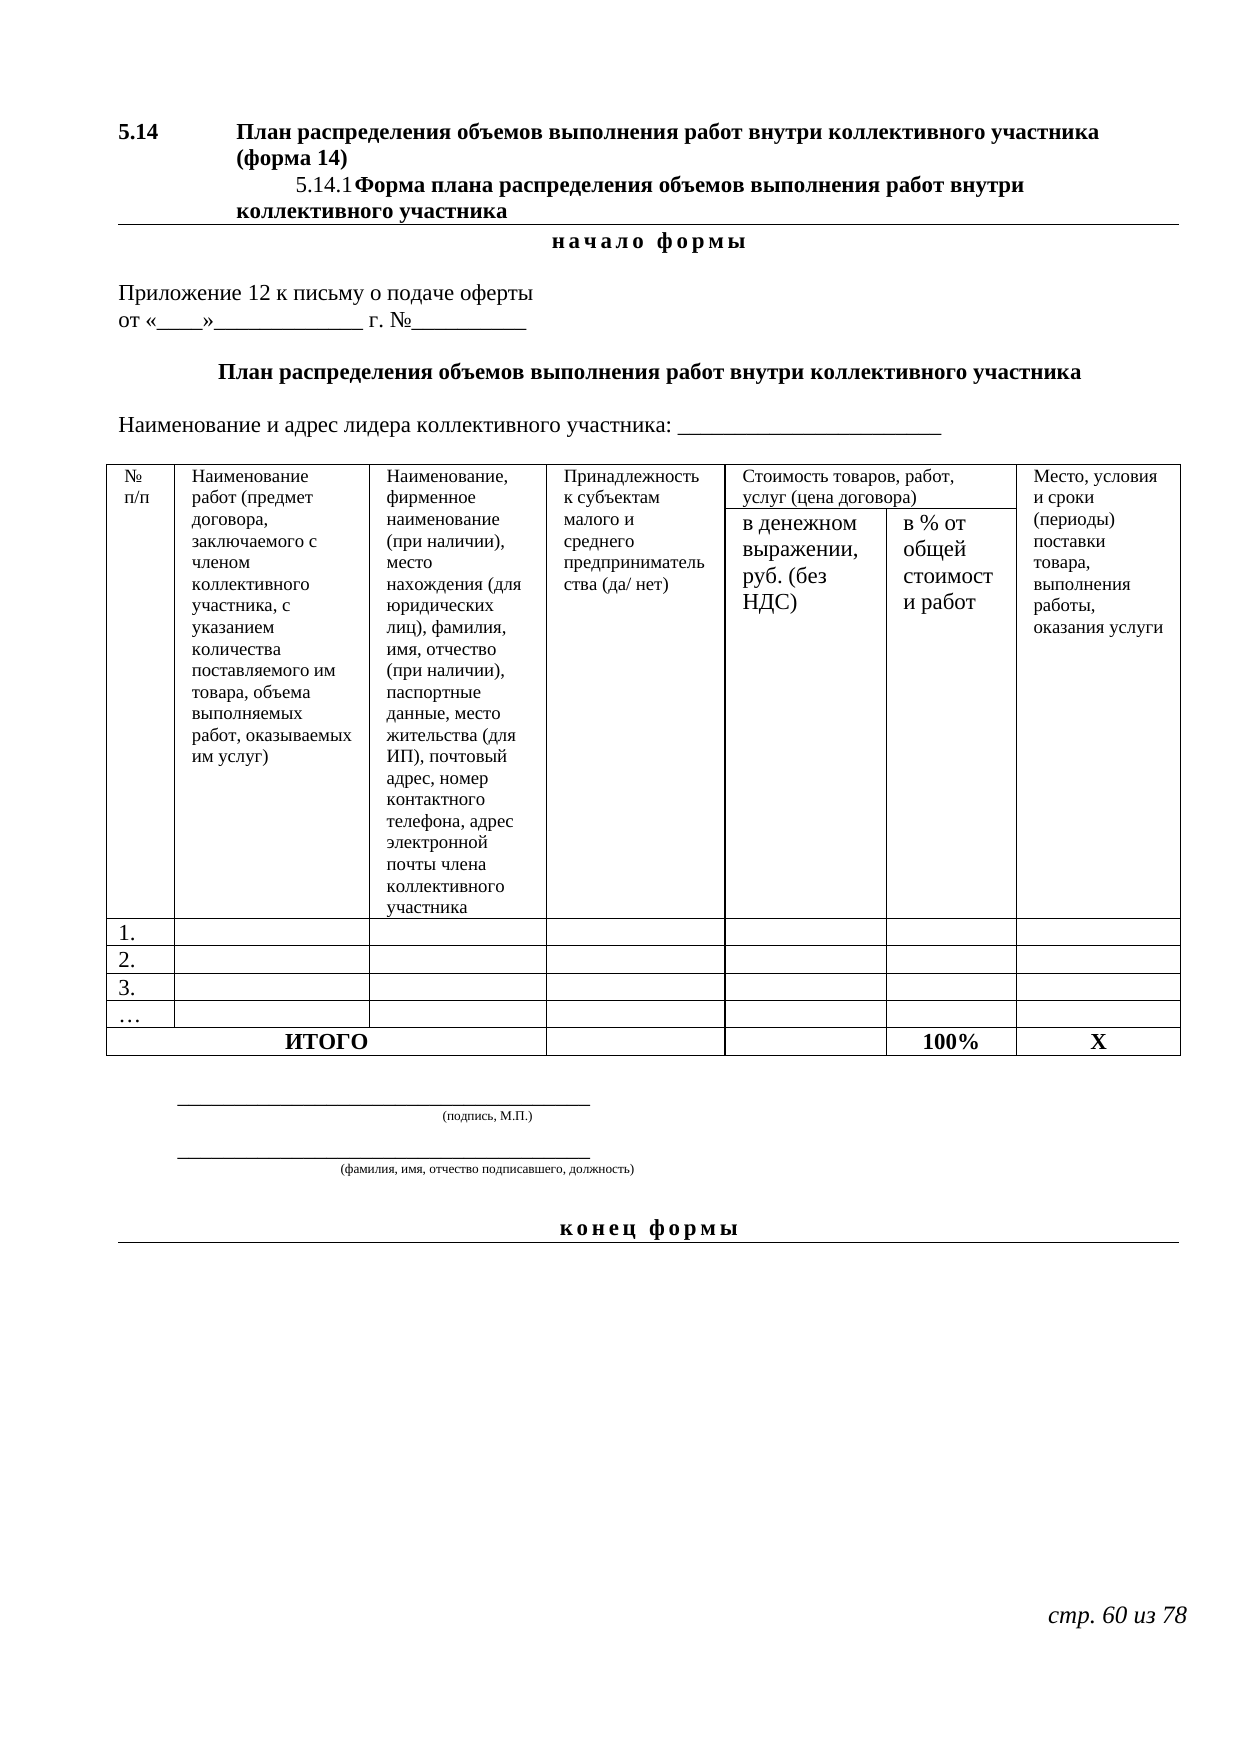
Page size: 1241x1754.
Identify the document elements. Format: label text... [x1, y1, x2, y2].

table_cell [547, 1001, 724, 1027]
table_cell [1017, 919, 1180, 945]
table_header Место, условия и сроки (периоды) поставки товара, выполнения работы, оказания услуги [1017, 465, 1180, 918]
text ____________________________________ [118, 1135, 1181, 1161]
table_cell [370, 974, 546, 1000]
table_cell [175, 946, 369, 972]
table_cell [726, 1028, 886, 1055]
table_cell [175, 1001, 369, 1027]
table_cell [887, 974, 1016, 1000]
text (подпись, М.П.) [118, 1108, 797, 1135]
table_cell [1017, 1001, 1180, 1027]
text начало формы [118, 225, 1179, 253]
table_cell ИТОГО [107, 1028, 546, 1055]
table_cell [370, 1001, 546, 1027]
table_cell [547, 946, 724, 972]
table_header Стоимость товаров, работ, услуг (цена договора) [726, 465, 1016, 508]
table_header Наименование работ (предмет договора, заключаемого с членом коллективного участника, с указанием количества поставляемого им товара, объема выполняемых работ, оказываемых им услуг) [175, 465, 369, 918]
table_cell [887, 1001, 1016, 1027]
text ____________________________________ [118, 1082, 1181, 1108]
table_cell [726, 1001, 886, 1027]
table_cell [370, 919, 546, 945]
text Приложение 12 к письму о подаче оферты от «____»_____________ г. №__________ [118, 279, 1181, 332]
table_header Наименование, фирменное наименование (при наличии), место нахождения (для юридических лиц), фамилия, имя, отчество (при наличии), паспортные данные, место жительства (для ИП), почтовый адрес, номер контактного телефона, адрес электронной почты члена коллективного участника [370, 465, 546, 918]
table_cell [547, 1028, 724, 1055]
table_cell [370, 946, 546, 972]
text План распределения объемов выполнения работ внутри коллективного участника [118, 358, 1181, 385]
table_cell [107, 974, 174, 1000]
table_cell [175, 919, 369, 945]
text (фамилия, имя, отчество подписавшего, должность) [118, 1161, 797, 1187]
table_cell [1017, 974, 1180, 1000]
table_cell [547, 974, 724, 1000]
text конец формы [118, 1214, 1179, 1242]
text Форма плана распределения объемов выполнения работ внутри коллективного участника [236, 171, 1181, 223]
table_cell 100% [887, 1028, 1016, 1055]
table_cell Х [1017, 1028, 1180, 1055]
table_cell … [107, 1001, 174, 1027]
table_cell [107, 946, 174, 972]
table_header Принадлежность к субъектам малого и среднего предпринимательства (да/ нет) [547, 465, 724, 918]
table_cell [726, 919, 886, 945]
text Наименование и адрес лидера коллективного участника: _______________________ [118, 411, 1181, 437]
table_header № п/п [107, 465, 174, 918]
table_cell [547, 919, 724, 945]
table_cell [175, 974, 369, 1000]
table_cell [1017, 946, 1180, 972]
table_cell [726, 946, 886, 972]
table_cell [726, 974, 886, 1000]
table_cell [887, 919, 1016, 945]
table_cell в денежном выражении, руб. (без НДС) [726, 509, 886, 918]
subtitle План распределения объемов выполнения работ внутри коллективного участника (форма 14) [118, 118, 1181, 171]
table_cell в % от общей стоимости работ [887, 509, 1016, 918]
table_cell [887, 946, 1016, 972]
table_cell [107, 919, 174, 945]
